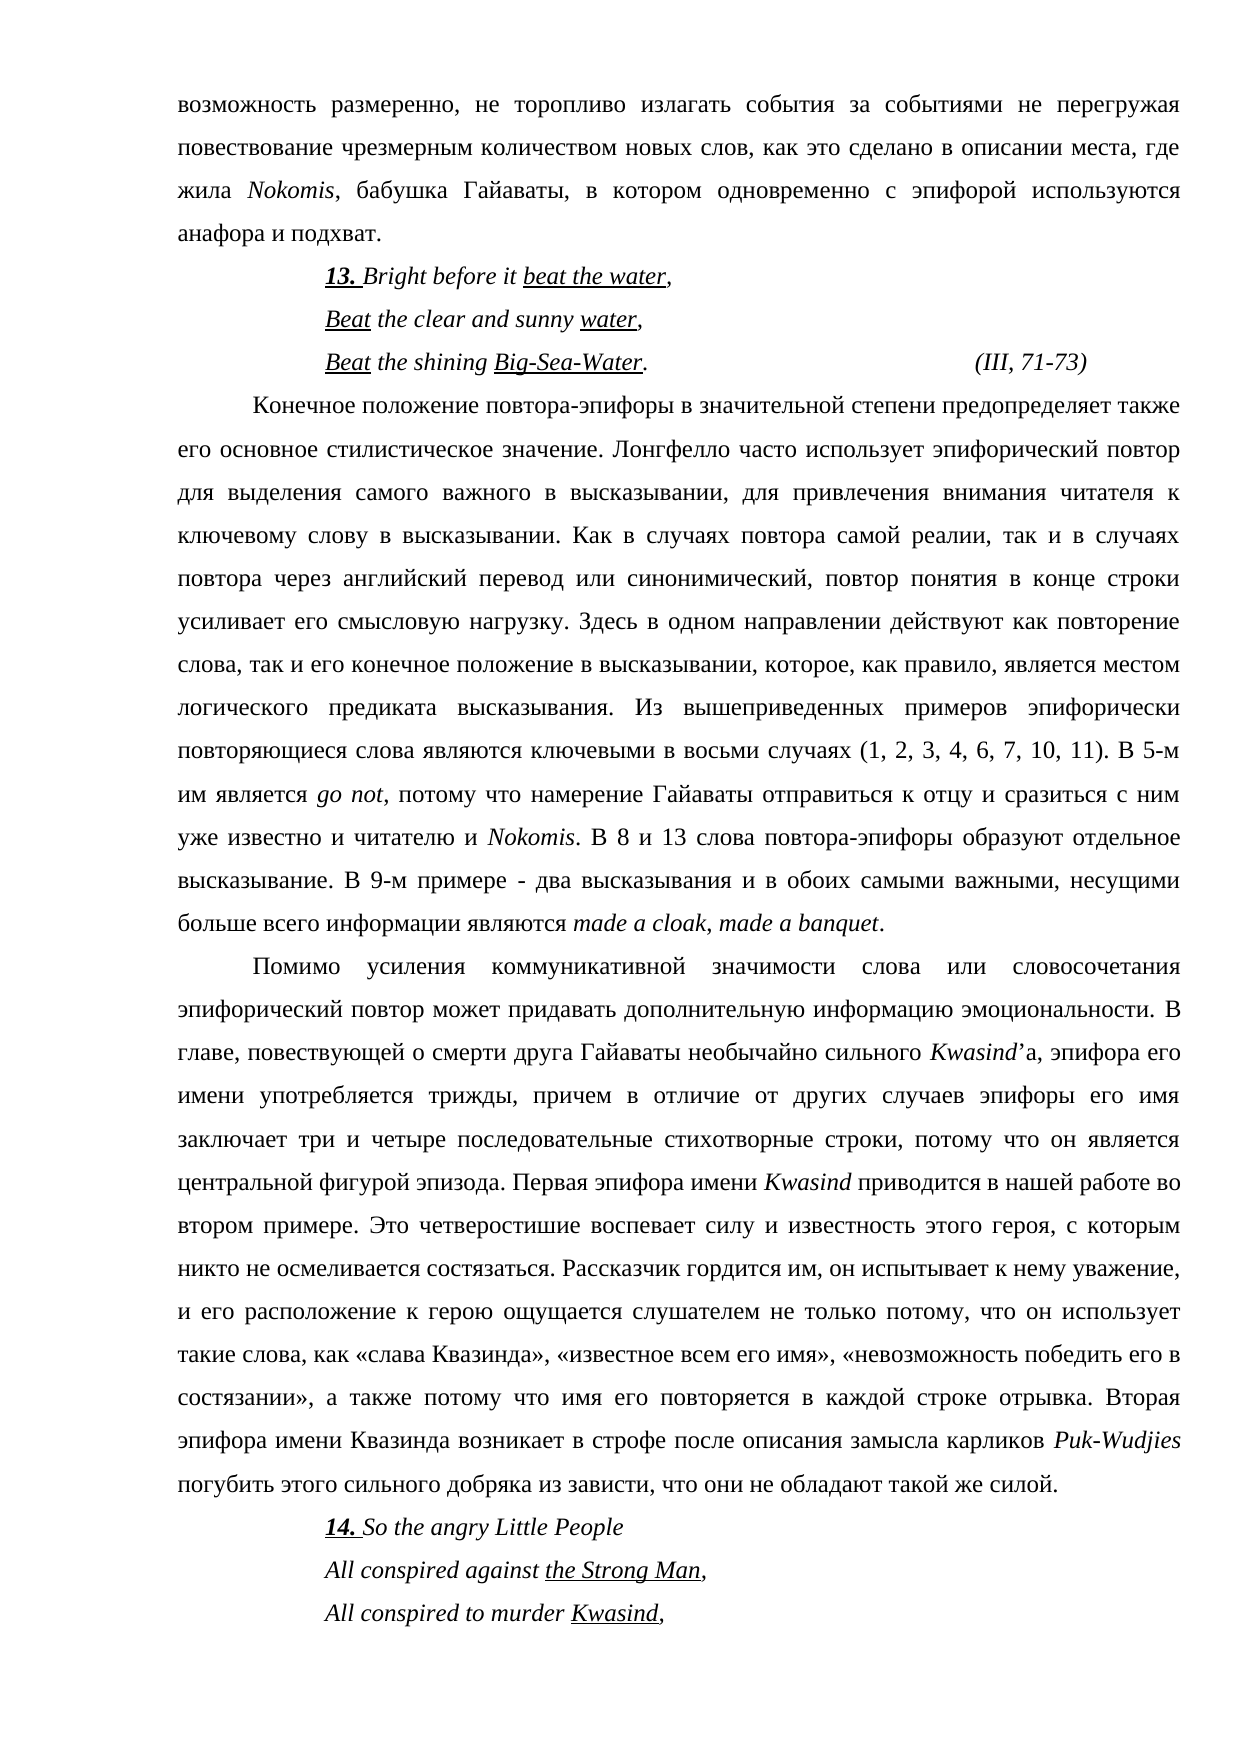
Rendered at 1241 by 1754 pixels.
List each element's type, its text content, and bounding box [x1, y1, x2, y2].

text Beat the shining Big-Sea-Water. (III, 71-73) [325, 347, 1181, 376]
text 13. Bright before it beat the water, [325, 261, 1181, 290]
text 14. So the angry Little People [325, 1512, 1181, 1541]
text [177, 89, 1181, 247]
text Beat the clear and sunny water, [325, 304, 1181, 333]
text All conspired to murder Kwasind, [325, 1598, 1181, 1627]
text Конечное положение повтора-эпифоры в значительной степени предопределяет также его основное стилистическое значение. Лонгфелло часто использует эпифорический повтор для выделения самого важного в высказывании, для привлечения внимания читателя к ключевому слову в высказывании. Как в случаях повтора самой реалии, так и в случаях повтора через английский перевод или синонимический, повтор понятия в конце строки усиливает его смысловую нагрузку. Здесь в одном направлении действуют как повторение слова, так и его конечное положение в высказывании, которое, как правило, является местом логического предиката высказывания. Из вышеприведенных примеров эпифорически повторяющиеся слова являются ключевыми в восьми случаях (1, 2, 3, 4, 6, 7, 10, 11). В 5-м им является go not, потому что намерение Гайаваты отправиться к отцу и сразиться с ним уже известно и читателю и Nokomis. В 8 и 13 слова повтора-эпифоры образуют отдельное высказывание. В 9-м примере - два высказывания и в обоих самыми важными, несущими больше всего информации являются made a cloak, made a banquet. [177, 391, 1181, 937]
text All conspired against the Strong Man, [325, 1555, 1181, 1584]
text Помимо усиления коммуникативной значимости слова или словосочетания эпифорический повтор может придавать дополнительную информацию эмоциональности. В главе, повествующей о смерти друга Гайаваты необычайно сильного Kwasind’а, эпифора его имени употребляется трижды, причем в отличие от других случаев эпифоры его имя заключает три и четыре последовательные стихотворные строки, потому что он является центральной фигурой эпизода. Первая эпифора имени Kwasind приводится в нашей работе во втором примере. Это четверостишие воспевает силу и известность этого героя, с которым никто не осмеливается состязаться. Рассказчик гордится им, он испытывает к нему уважение, и его расположение к герою ощущается слушателем не только потому, что он использует такие слова, как «слава Квазинда», «известное всем его имя», «невозможность победить его в состязании», а также потому что имя его повторяется в каждой строке отрывка. Вторая эпифора имени Квазинда возникает в строфе после описания замысла карликов Puk-Wudjies погубить этого сильного добряка из зависти, что они не обладают такой же силой. [177, 951, 1181, 1497]
